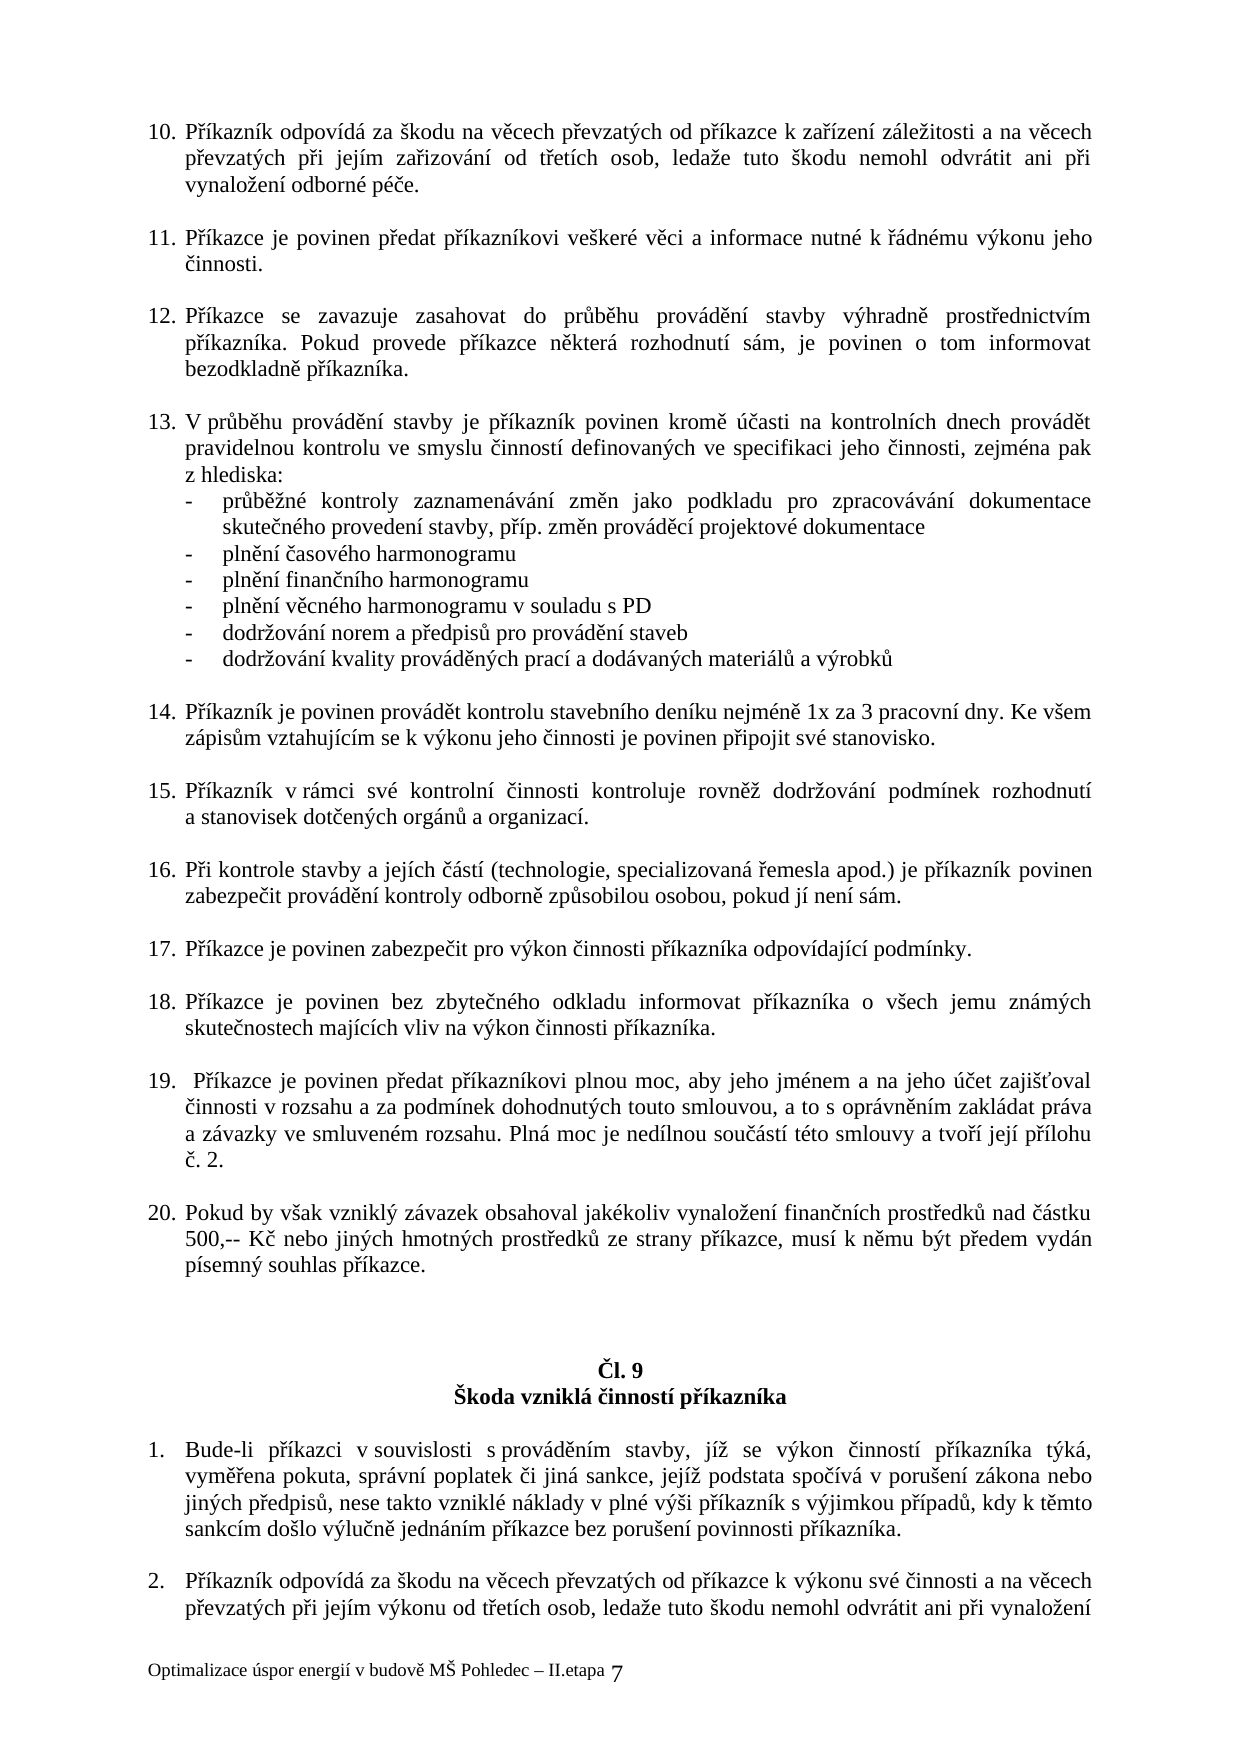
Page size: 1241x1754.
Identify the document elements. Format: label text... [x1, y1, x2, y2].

text Škoda vzniklá činností příkazníka [148, 1383, 1092, 1409]
list Příkazník odpovídá za škodu na věcech převzatých od příkazce k zařízení záležitosti a na věcech převzatých při jejím zařizování od třetích osob, ledaže tuto škodu nemohl odvrátit ani při vynaložení odborné péče. [148, 118, 1092, 197]
list dodržování kvality prováděných prací a dodávaných materiálů a výrobků [185, 645, 1092, 672]
list Pokud by však vzniklý závazek obsahoval jakékoliv vynaložení finančních prostředků nad částku 500,-- Kč nebo jiných hmotných prostředků ze strany příkazce, musí k němu být předem vydán písemný souhlas příkazce. [148, 1199, 1092, 1278]
list průběžné kontroly zaznamenávání změn jako podkladu pro zpracovávání dokumentace skutečného provedení stavby, příp. změn prováděcí projektové dokumentace [185, 487, 1092, 540]
list dodržování norem a předpisů pro provádění staveb [185, 619, 1092, 645]
list Příkazce je povinen předat příkazníkovi plnou moc, aby jeho jménem a na jeho účet zajišťoval činnosti v rozsahu a za podmínek dohodnutých touto smlouvou, a to s oprávněním zakládat práva a závazky ve smluveném rozsahu. Plná moc je nedílnou součástí této smlouvy a tvoří její přílohu č. 2. [148, 1067, 1092, 1172]
list Příkazce je povinen zabezpečit pro výkon činnosti příkazníka odpovídající podmínky. [148, 935, 1092, 961]
list plnění finančního harmonogramu [185, 566, 1092, 592]
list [148, 1568, 1092, 1620]
list Příkazce se zavazuje zasahovat do průběhu provádění stavby výhradně prostřednictvím příkazníka. Pokud provede příkazce některá rozhodnutí sám, je povinen o tom informovat bezodkladně příkazníka. [148, 303, 1092, 382]
list Příkazce je povinen předat příkazníkovi veškeré věci a informace nutné k řádnému výkonu jeho činnosti. [148, 223, 1092, 276]
list V průběhu provádění stavby je příkazník povinen kromě účasti na kontrolních dnech provádět pravidelnou kontrolu ve smyslu činností definovaných ve specifikaci jeho činnosti, zejména pak z hlediska: [148, 408, 1092, 487]
list plnění věcného harmonogramu v souladu s PD [185, 592, 1092, 619]
list plnění časového harmonogramu [185, 540, 1092, 566]
list Příkazník v rámci své kontrolní činnosti kontroluje rovněž dodržování podmínek rozhodnutí a stanovisek dotčených orgánů a organizací. [148, 777, 1092, 830]
list Příkazník je povinen provádět kontrolu stavebního deníku nejméně 1x za 3 pracovní dny. Ke všem zápisům vztahujícím se k výkonu jeho činnosti je povinen připojit své stanovisko. [148, 698, 1092, 751]
list Příkazce je povinen bez zbytečného odkladu informovat příkazníka o všech jemu známých skutečnostech majících vliv na výkon činnosti příkazníka. [148, 988, 1092, 1041]
text Čl. 9 [148, 1357, 1092, 1383]
list Při kontrole stavby a jejích částí (technologie, specializovaná řemesla apod.) je příkazník povinen zabezpečit provádění kontroly odborně způsobilou osobou, pokud jí není sám. [148, 856, 1092, 909]
list Bude-li příkazci v souvislosti s prováděním stavby, jíž se výkon činností příkazníka týká, vyměřena pokuta, správní poplatek či jiná sankce, jejíž podstata spočívá v porušení zákona nebo jiných předpisů, nese takto vzniklé náklady v plné výši příkazník s výjimkou případů, kdy k těmto sankcím došlo výlučně jednáním příkazce bez porušení povinnosti příkazníka. [148, 1436, 1092, 1541]
